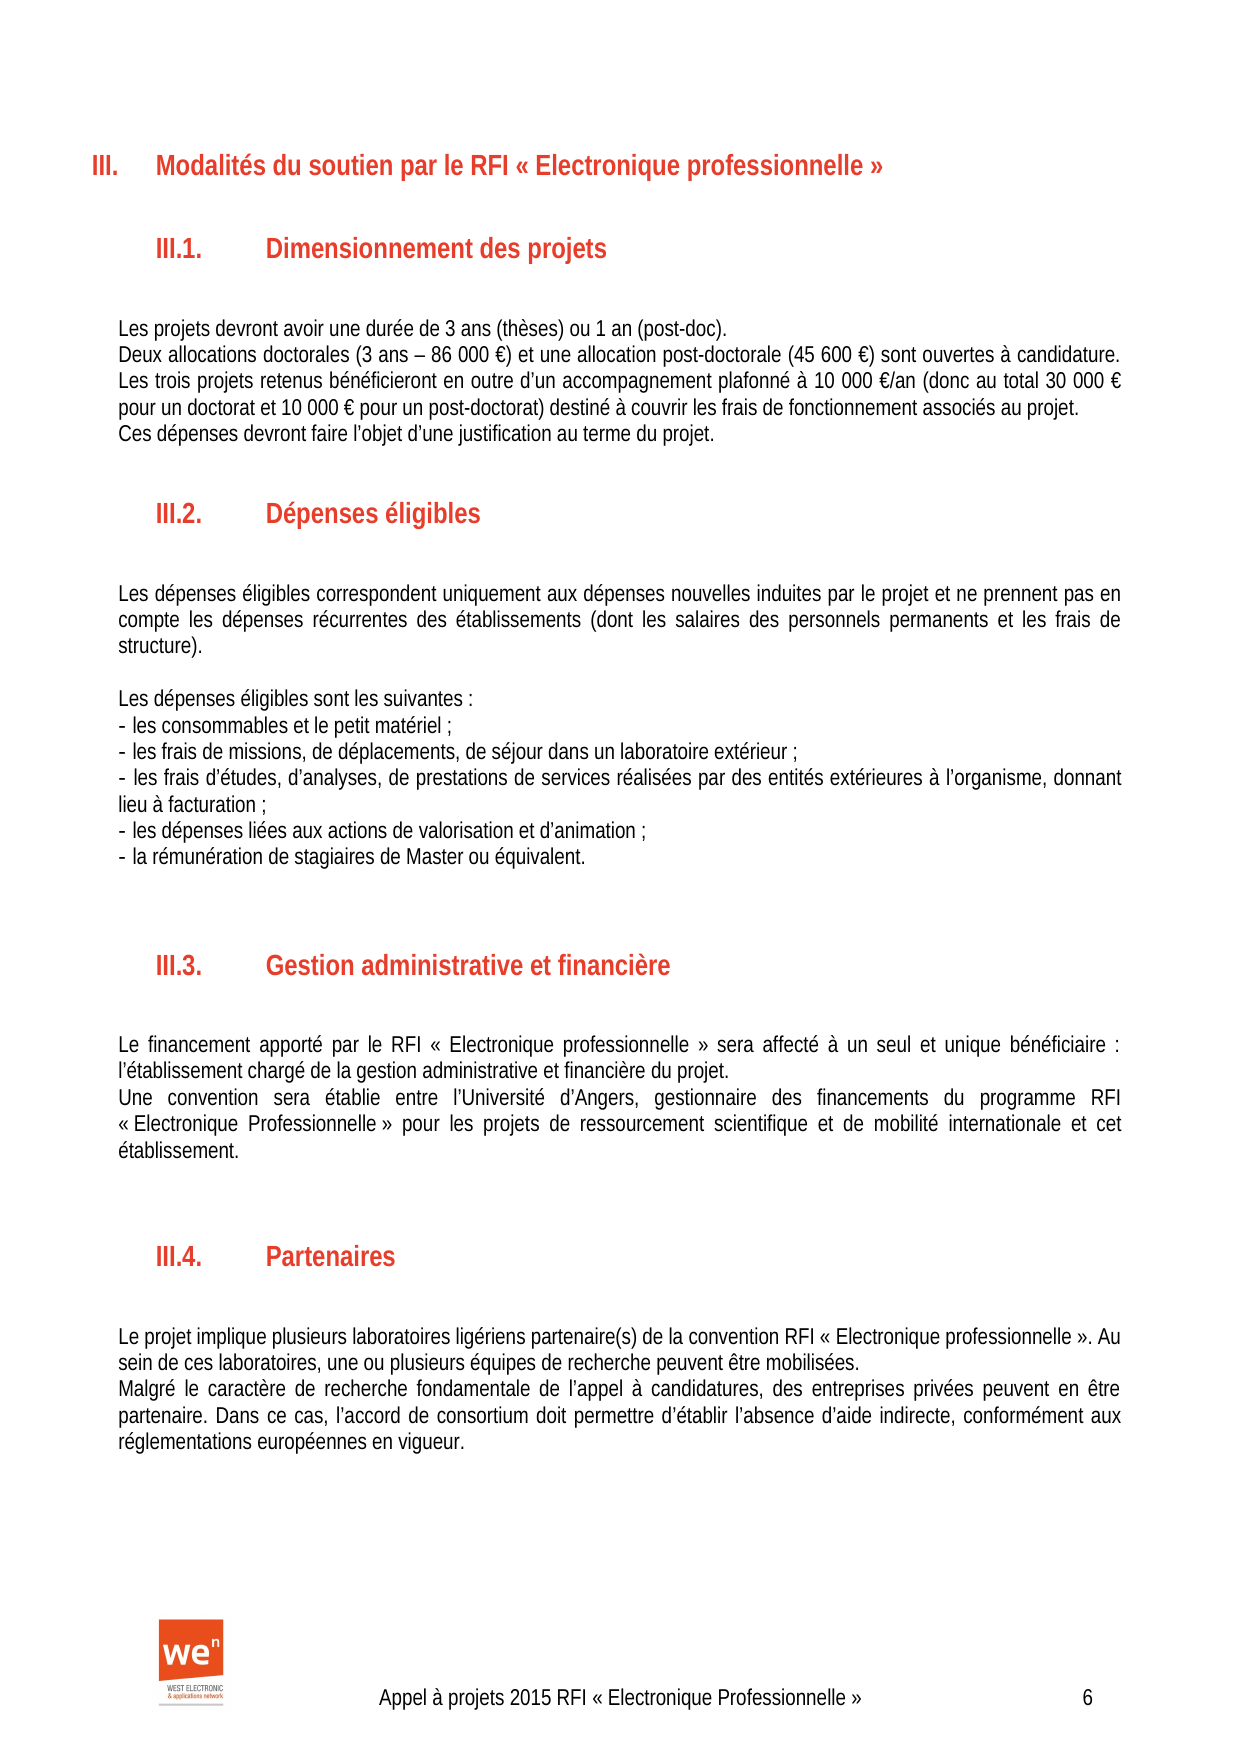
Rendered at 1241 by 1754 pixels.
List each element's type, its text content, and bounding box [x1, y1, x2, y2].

text Les projets devront avoir une durée de 3 ans (thèses) ou 1 an (post-doc). [118, 314, 1122, 341]
text Gestion administrative et financière [156, 948, 1122, 981]
text Dimensionnement des projets [156, 231, 1122, 264]
text - les frais d’études, d’analyses, de prestations de services réalisées par des entités extérieures à l’organisme, donnant lieu à facturation ; [118, 764, 1122, 817]
text Le financement apporté par le RFI « Electronique professionnelle » sera affecté à un seul et unique bénéficiaire : l’établissement chargé de la gestion administrative et financière du projet. [118, 1031, 1122, 1084]
text - les consommables et le petit matériel ; [118, 712, 1122, 738]
text Ces dépenses devront faire l’objet d’une justification au terme du projet. [118, 420, 1122, 446]
text Partenaires [156, 1239, 1122, 1273]
text Deux allocations doctorales (3 ans – 86 000 €) et une allocation post-doctorale (45 600 €) sont ouvertes à candidature. Les trois projets retenus bénéficieront en outre d’un accompagnement plafonné à 10 000 €/an (donc au total 30 000 € pour un doctorat et 10 000 € pour un post-doctorat) destiné à couvrir les frais de fonctionnement associés au projet. [118, 341, 1122, 420]
text - la rémunération de stagiaires de Master ou équivalent. [118, 843, 1122, 870]
text Malgré le caractère de recherche fondamentale de l’appel à candidatures, des entreprises privées peuvent en être partenaire. Dans ce cas, l’accord de consortium doit permettre d’établir l’absence d’aide indirecte, conformément aux réglementations européennes en vigueur. [118, 1375, 1122, 1454]
text - les frais de missions, de déplacements, de séjour dans un laboratoire extérieur ; [118, 738, 1122, 764]
text Le projet implique plusieurs laboratoires ligériens partenaire(s) de la convention RFI « Electronique professionnelle ». Au sein de ces laboratoires, une ou plusieurs équipes de recherche peuvent être mobilisées. [118, 1323, 1122, 1375]
text - les dépenses liées aux actions de valorisation et d’animation ; [118, 817, 1122, 843]
text Une convention sera établie entre l’Université d’Angers, gestionnaire des financements du programme RFI « Electronique Professionnelle » pour les projets de ressourcement scientifique et de mobilité internationale et cet établissement. [118, 1084, 1122, 1163]
list Modalités du soutien par le RFI « Electronique professionnelle » [118, 148, 1122, 181]
picture [151, 1611, 231, 1714]
text Dépenses éligibles [156, 496, 1122, 530]
text Les dépenses éligibles sont les suivantes : [118, 685, 1122, 712]
text Les dépenses éligibles correspondent uniquement aux dépenses nouvelles induites par le projet et ne prennent pas en compte les dépenses récurrentes des établissements (dont les salaires des personnels permanents et les frais de structure). [118, 580, 1122, 659]
